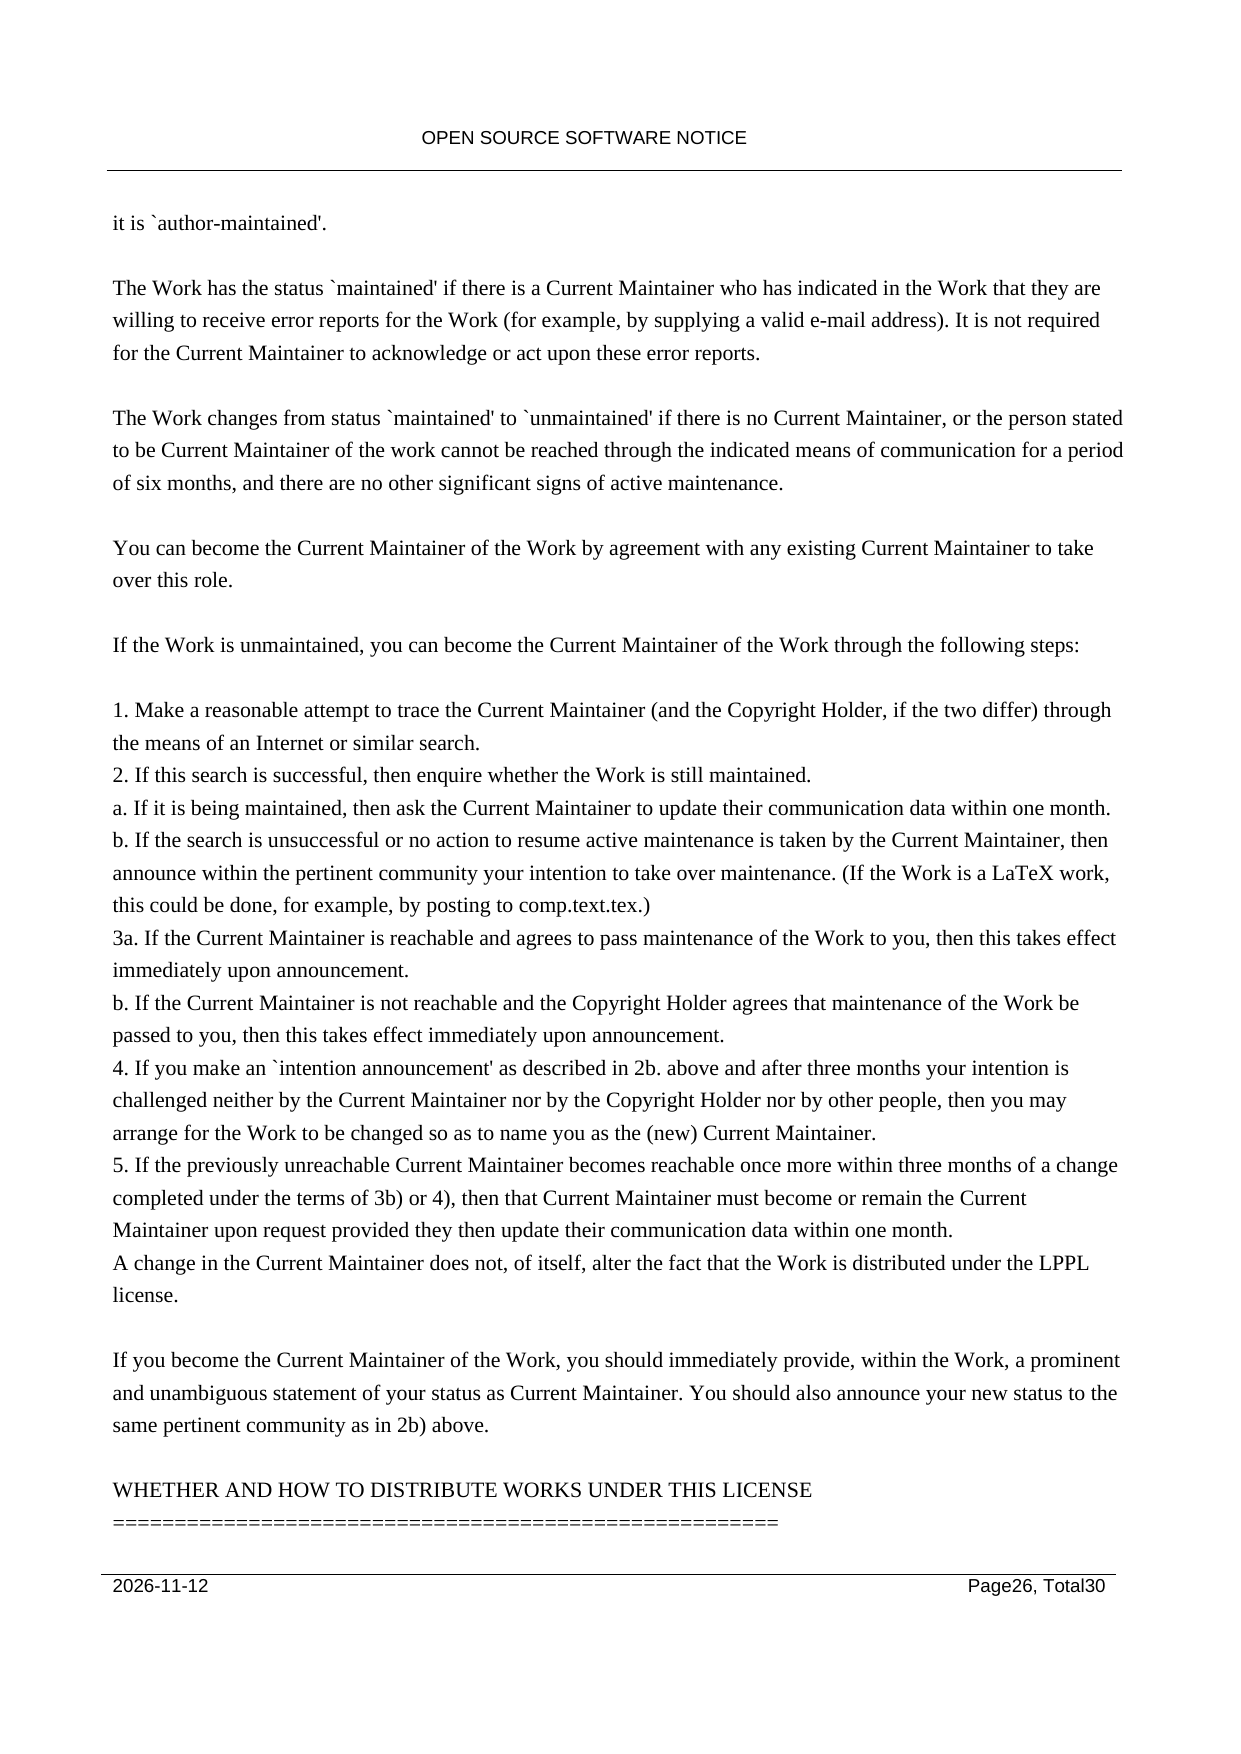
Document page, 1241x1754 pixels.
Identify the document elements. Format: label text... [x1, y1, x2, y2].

text If you become the Current Maintainer of the Work, you should immediately provide, within the Work, a prominent and unambiguous statement of your status as Current Maintainer. You should also announce your new status to the same pertinent community as in 2b) above. [112, 1344, 1128, 1441]
text 5. If the previously unreachable Current Maintainer becomes reachable once more within three months of a change completed under the terms of 3b) or 4), then that Current Maintainer must become or remain the Current Maintainer upon request provided they then update their communication data within one month. [112, 1149, 1128, 1246]
text If the Work is unmaintained, you can become the Current Maintainer of the Work through the following steps: [112, 629, 1128, 661]
text ====================================================== [112, 1506, 1128, 1539]
text The Work changes from status `maintained' to `unmaintained' if there is no Current Maintainer, or the person stated to be Current Maintainer of the work cannot be reached through the indicated means of communication for a period of six months, and there are no other significant signs of active maintenance. [112, 401, 1128, 499]
text 4. If you make an `intention announcement' as described in 2b. above and after three months your intention is challenged neither by the Current Maintainer nor by the Copyright Holder nor by other people, then you may arrange for the Work to be changed so as to name you as the (new) Current Maintainer. [112, 1051, 1128, 1149]
text b. If the search is unsuccessful or no action to resume active maintenance is taken by the Current Maintainer, then announce within the pertinent community your intention to take over maintenance. (If the Work is a LaTeX work, this could be done, for example, by posting to comp.text.tex.) [112, 824, 1128, 921]
text b. If the Current Maintainer is not reachable and the Copyright Holder agrees that maintenance of the Work be passed to you, then this takes effect immediately upon announcement. [112, 986, 1128, 1051]
text You can become the Current Maintainer of the Work by agreement with any existing Current Maintainer to take over this role. [112, 531, 1128, 596]
text 2. If this search is successful, then enquire whether the Work is still maintained. [112, 759, 1128, 791]
text A change in the Current Maintainer does not, of itself, alter the fact that the Work is distributed under the LPPL license. [112, 1246, 1128, 1311]
text a. If it is being maintained, then ask the Current Maintainer to update their communication data within one month. [112, 791, 1128, 824]
text WHETHER AND HOW TO DISTRIBUTE WORKS UNDER THIS LICENSE [112, 1474, 1128, 1506]
text 1. Make a reasonable attempt to trace the Current Maintainer (and the Copyright Holder, if the two differ) through the means of an Internet or similar search. [112, 694, 1128, 759]
text The Work has the status `maintained' if there is a Current Maintainer who has indicated in the Work that they are willing to receive error reports for the Work (for example, by supplying a valid e-mail address). It is not required for the Current Maintainer to acknowledge or act upon these error reports. [112, 271, 1128, 369]
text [112, 206, 1128, 239]
text 3a. If the Current Maintainer is reachable and agrees to pass maintenance of the Work to you, then this takes effect immediately upon announcement. [112, 921, 1128, 986]
